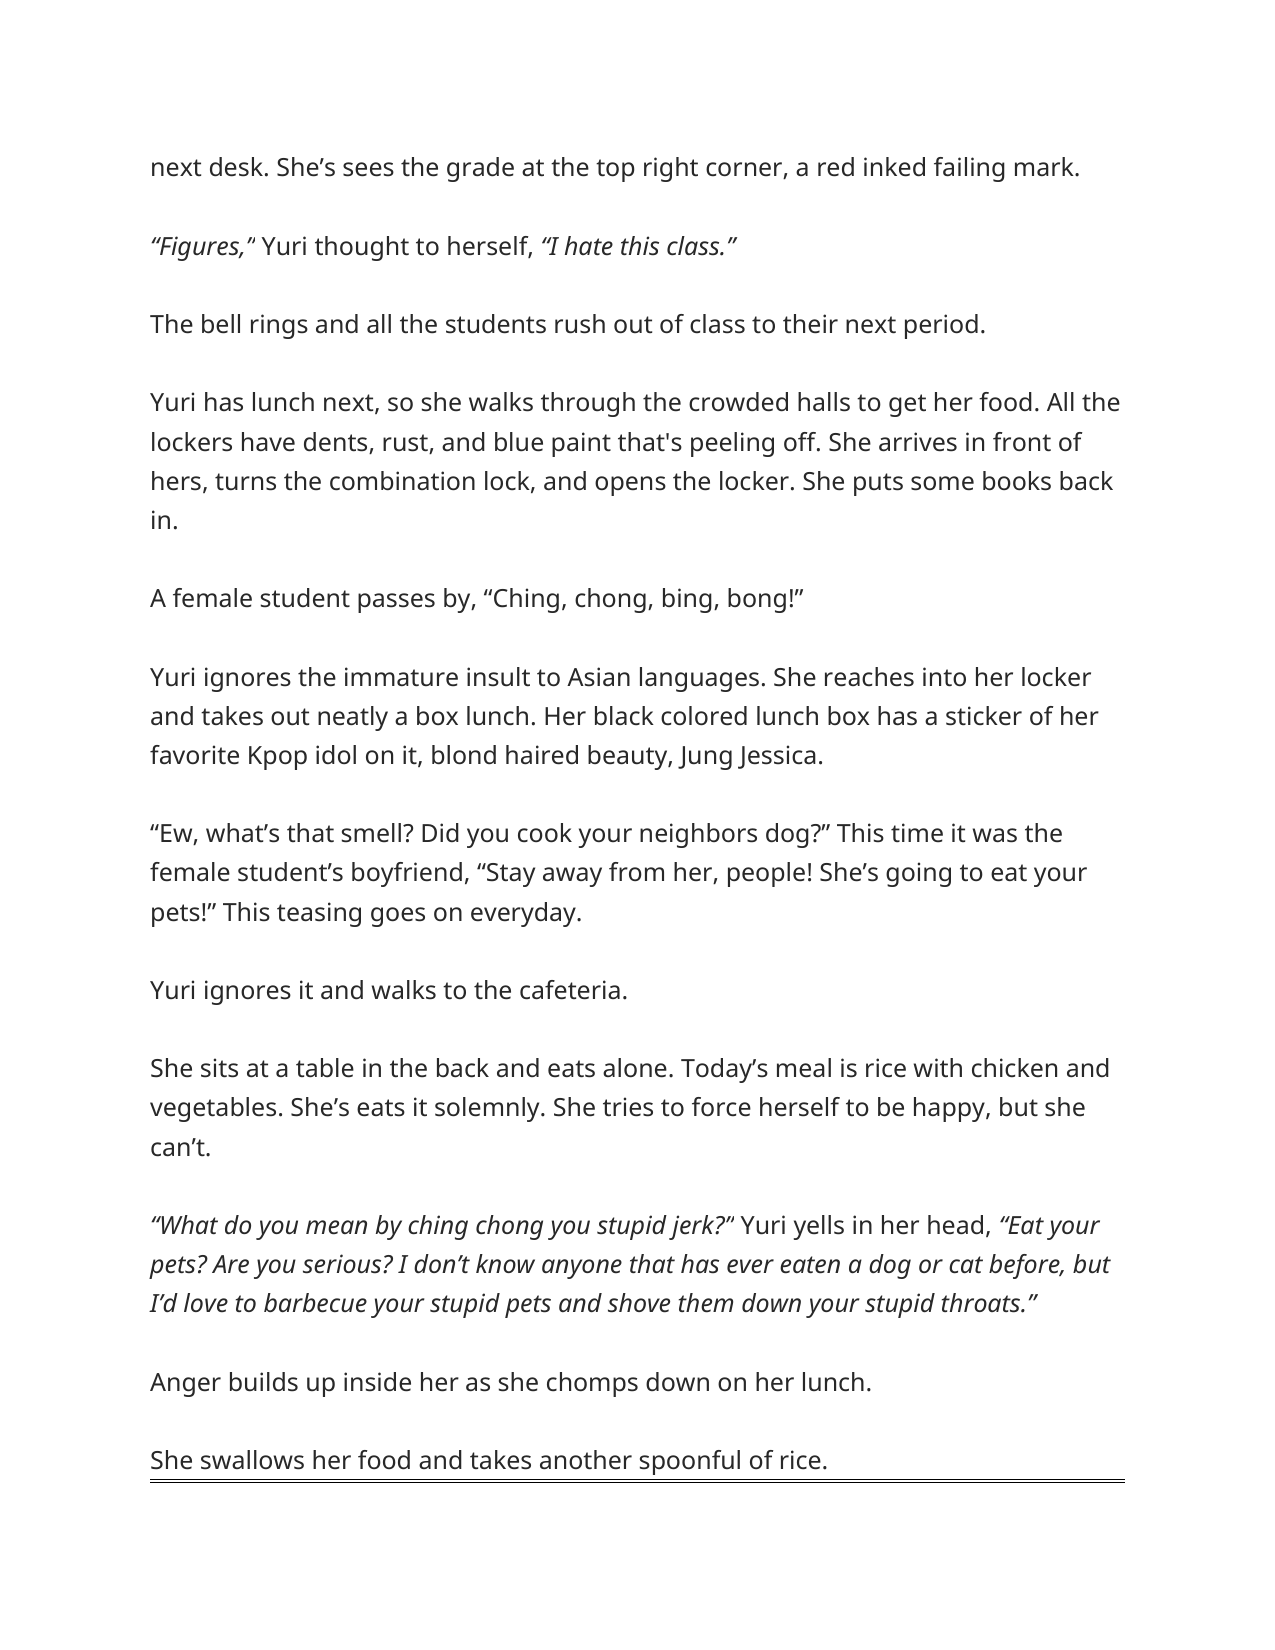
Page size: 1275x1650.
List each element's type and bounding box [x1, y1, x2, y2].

text [150, 150, 1125, 1479]
